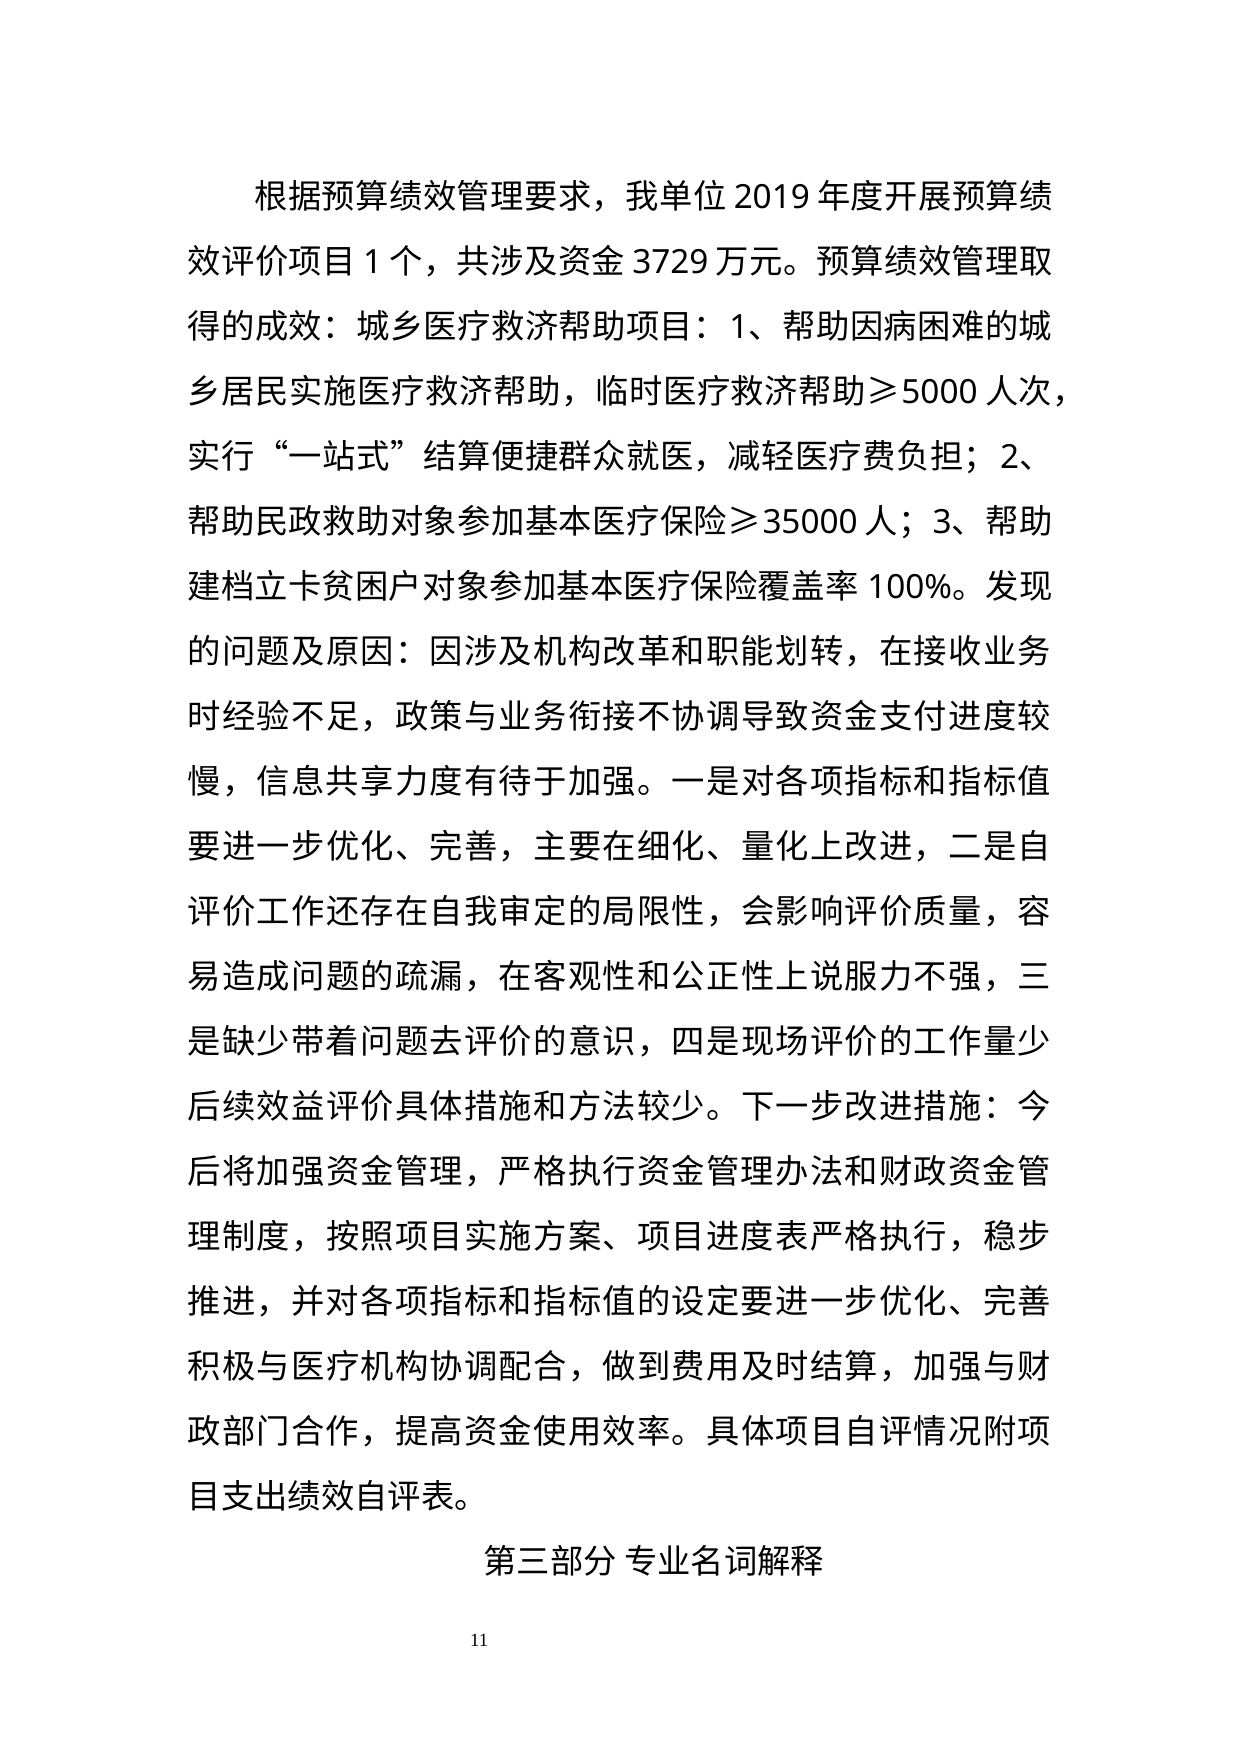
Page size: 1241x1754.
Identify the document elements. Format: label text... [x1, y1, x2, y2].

text 第三部分 专业名词解释 [187, 1527, 1053, 1592]
text 根据预算绩效管理要求，我单位2019年度开展预算绩效评价项目1个，共涉及资金3729万元。预算绩效管理取得的成效：城乡医疗救济帮助项目：1、帮助因病困难的城乡居民实施医疗救济帮助，临时医疗救济帮助≥5000人次，实行“一站式”结算便捷群众就医，减轻医疗费负担；2、帮助民政救助对象参加基本医疗保险≥35000人；3、帮助建档立卡贫困户对象参加基本医疗保险覆盖率100%。发现的问题及原因：因涉及机构改革和职能划转，在接收业务时经验不足，政策与业务衔接不协调导致资金支付进度较慢，信息共享力度有待于加强。一是对各项指标和指标值要进一步优化、完善，主要在细化、量化上改进，二是自评价工作还存在自我审定的局限性，会影响评价质量，容易造成问题的疏漏，在客观性和公正性上说服力不强，三是缺少带着问题去评价的意识，四是现场评价的工作量少，后续效益评价具体措施和方法较少。下一步改进措施：今后将加强资金管理，严格执行资金管理办法和财政资金管理制度，按照项目实施方案、项目进度表严格执行，稳步推进，并对各项指标和指标值的设定要进一步优化、完善，积极与医疗机构协调配合，做到费用及时结算，加强与财政部门合作，提高资金使用效率。具体项目自评情况附项目支出绩效自评表。 [187, 162, 1053, 1527]
